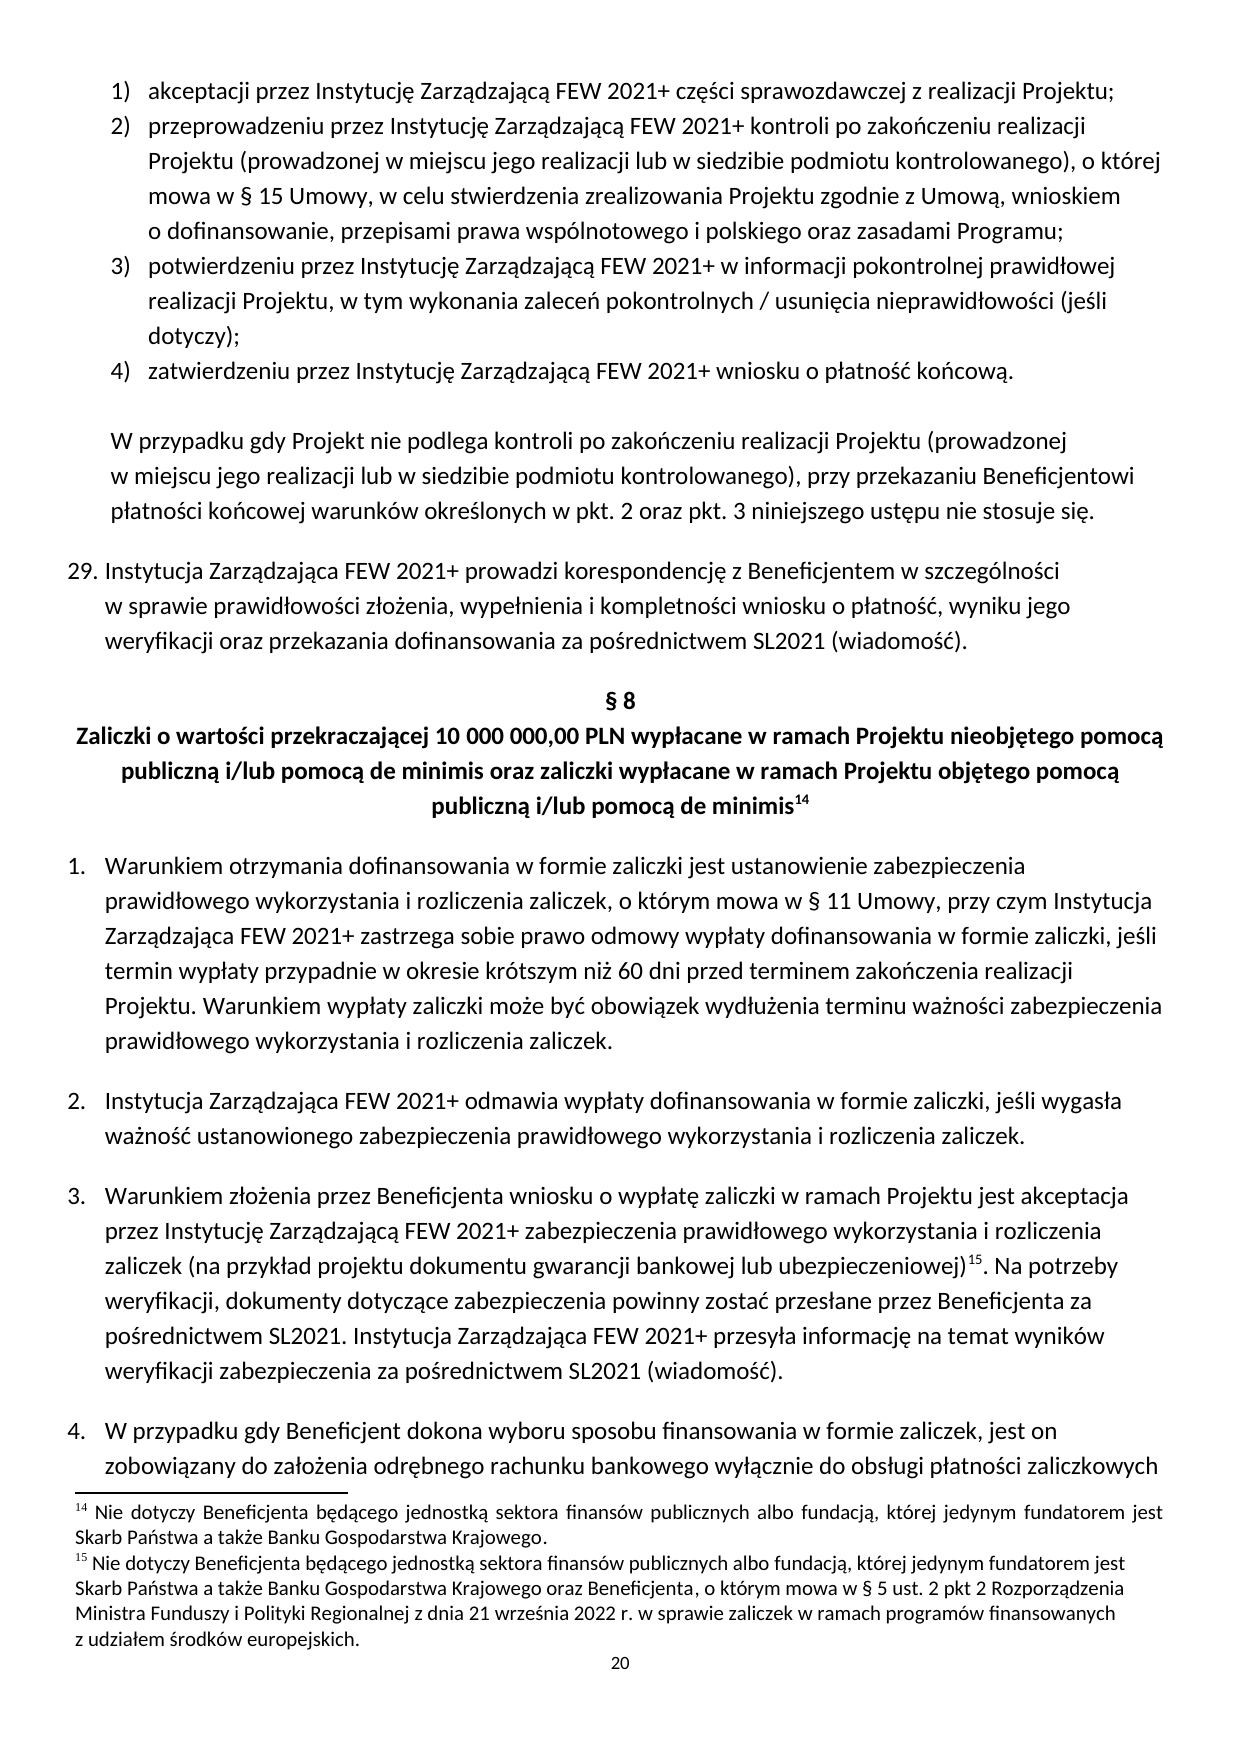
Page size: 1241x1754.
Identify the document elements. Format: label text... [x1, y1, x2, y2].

list potwierdzeniu przez Instytucję Zarządzającą FEW 2021+ w informacji pokontrolnej prawidłowej realizacji Projektu, w tym wykonania zaleceń pokontrolnych / usunięcia nieprawidłowości (jeśli dotyczy); [110, 250, 1165, 351]
subtitle § 8 [75, 685, 1165, 716]
list Warunkiem otrzymania dofinansowania w formie zaliczki jest ustanowienie zabezpieczenia prawidłowego wykorzystania i rozliczenia zaliczek, o którym mowa w § 11 Umowy, przy czym Instytucja Zarządzająca FEW 2021+ zastrzega sobie prawo odmowy wypłaty dofinansowania w formie zaliczki, jeśli termin wypłaty przypadnie w okresie krótszym niż 60 dni przed terminem zakończenia realizacji Projektu. Warunkiem wypłaty zaliczki może być obowiązek wydłużenia terminu ważności zabezpieczenia prawidłowego wykorzystania i rozliczenia zaliczek. [67, 850, 1165, 1056]
list akceptacji przez Instytucję Zarządzającą FEW 2021+ części sprawozdawczej z realizacji Projektu; [110, 75, 1165, 106]
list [67, 1415, 1165, 1481]
text Instytucja Zarządzająca FEW 2021+ prowadzi korespondencję z Beneficjentem w szczególności w sprawie prawidłowości złożenia, wypełnienia i kompletności wniosku o płatność, wyniku jego weryfikacji oraz przekazania dofinansowania za pośrednictwem SL2021 (wiadomość). [67, 555, 1165, 656]
text W przypadku gdy Projekt nie podlega kontroli po zakończeniu realizacji Projektu (prowadzonej w miejscu jego realizacji lub w siedzibie podmiotu kontrolowanego), przy przekazaniu Beneficjentowi płatności końcowej warunków określonych w pkt. 2 oraz pkt. 3 niniejszego ustępu nie stosuje się. [110, 425, 1165, 526]
subtitle Zaliczki o wartości przekraczającej 10 000 000,00 PLN wypłacane w ramach Projektu nieobjętego pomocą publiczną i/lub pomocą de minimis oraz zaliczki wypłacane w ramach Projektu objętego pomocą publiczną i/lub pomocą de minimis [75, 720, 1165, 821]
list przeprowadzeniu przez Instytucję Zarządzającą FEW 2021+ kontroli po zakończeniu realizacji Projektu (prowadzonej w miejscu jego realizacji lub w siedzibie podmiotu kontrolowanego), o której mowa w § 15 Umowy, w celu stwierdzenia zrealizowania Projektu zgodnie z Umową, wnioskiem o dofinansowanie, przepisami prawa wspólnotowego i polskiego oraz zasadami Programu; [110, 110, 1165, 246]
list Instytucja Zarządzająca FEW 2021+ odmawia wypłaty dofinansowania w formie zaliczki, jeśli wygasła ważność ustanowionego zabezpieczenia prawidłowego wykorzystania i rozliczenia zaliczek. [67, 1085, 1165, 1151]
list Warunkiem złożenia przez Beneficjenta wniosku o wypłatę zaliczki w ramach Projektu jest akceptacja przez Instytucję Zarządzającą FEW 2021+ zabezpieczenia prawidłowego wykorzystania i rozliczenia zaliczek (na przykład projektu dokumentu gwarancji bankowej lub ubezpieczeniowej). Na potrzeby weryfikacji, dokumenty dotyczące zabezpieczenia powinny zostać przesłane przez Beneficjenta za pośrednictwem SL2021. Instytucja Zarządzająca FEW 2021+ przesyła informację na temat wyników weryfikacji zabezpieczenia za pośrednictwem SL2021 (wiadomość). [67, 1180, 1165, 1386]
list zatwierdzeniu przez Instytucję Zarządzającą FEW 2021+ wniosku o płatność końcową. [110, 355, 1165, 386]
